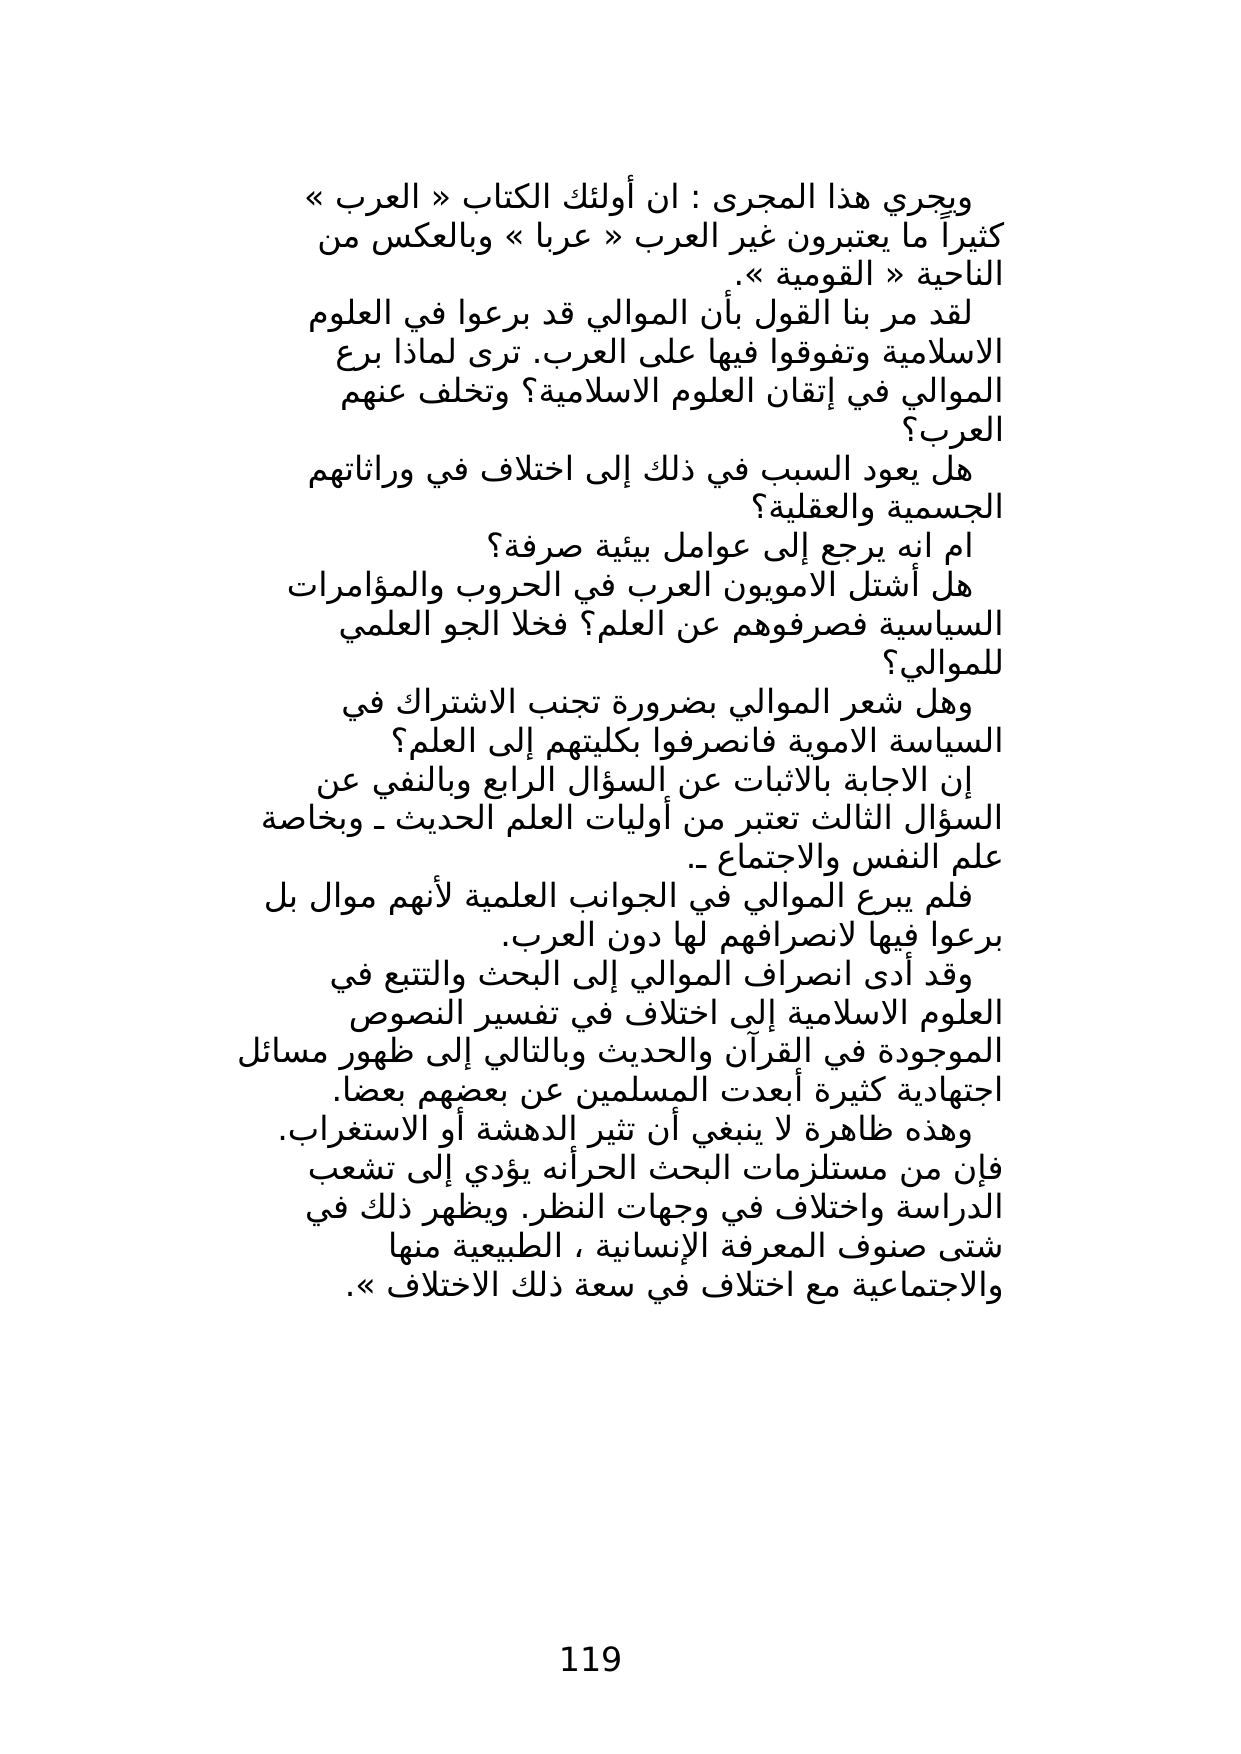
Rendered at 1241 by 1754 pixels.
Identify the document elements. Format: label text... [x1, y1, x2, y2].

text وهذه ظاهرة لا ينبغي أن تثير الدهشة أو الاستغراب. فإن من مستلزمات البحث الحرأنه يؤدي إلى تشعب الدراسة واختلاف في وجهات النظر. ويظهر ذلك في شتى صنوف المعرفة الإنسانية ، الطبيعية منها والاجتماعية مع اختلاف في سعة ذلك الاختلاف ». [236, 1110, 1004, 1304]
text هل يعود السبب في ذلك إلى اختلاف في وراثاتهم الجسمية والعقلية؟ [236, 449, 1004, 527]
text وهل شعر الموالي بضرورة تجنب الاشتراك في السياسة الاموية فانصرفوا بكليتهم إلى العلم؟ [236, 682, 1004, 760]
text لقد مر بنا القول بأن الموالي قد برعوا في العلوم الاسلامية وتفوقوا فيها على العرب. ترى لماذا برع الموالي في إتقان العلوم الاسلامية؟ وتخلف عنهم العرب؟ [236, 294, 1004, 449]
text وقد أدى انصراف الموالي إلى البحث والتتبع في العلوم الاسلامية إلى اختلاف في تفسير النصوص الموجودة في القرآن والحديث وبالتالي إلى ظهور مسائل اجتهادية كثيرة أبعدت المسلمين عن بعضهم بعضا. [236, 954, 1004, 1110]
text إن الاجابة بالاثبات عن السؤال الرابع وبالنفي عن السؤال الثالث تعتبر من أوليات العلم الحديث ـ وبخاصة علم النفس والاجتماع ـ. [236, 760, 1004, 877]
text ويجري هذا المجرى : ان أولئك الكتاب « العرب » كثيراً ما يعتبرون غير العرب « عربا » وبالعكس من الناحية « القومية ». [236, 177, 1004, 294]
text ام انه يرجع إلى عوامل بيئية صرفة؟ [236, 527, 1004, 566]
text هل أشتل الامويون العرب في الحروب والمؤامرات السياسية فصرفوهم عن العلم؟ فخلا الجو العلمي للموالي؟ [236, 566, 1004, 682]
text فلم يبرع الموالي في الجوانب العلمية لأنهم موال بل برعوا فيها لانصرافهم لها دون العرب. [236, 877, 1004, 954]
